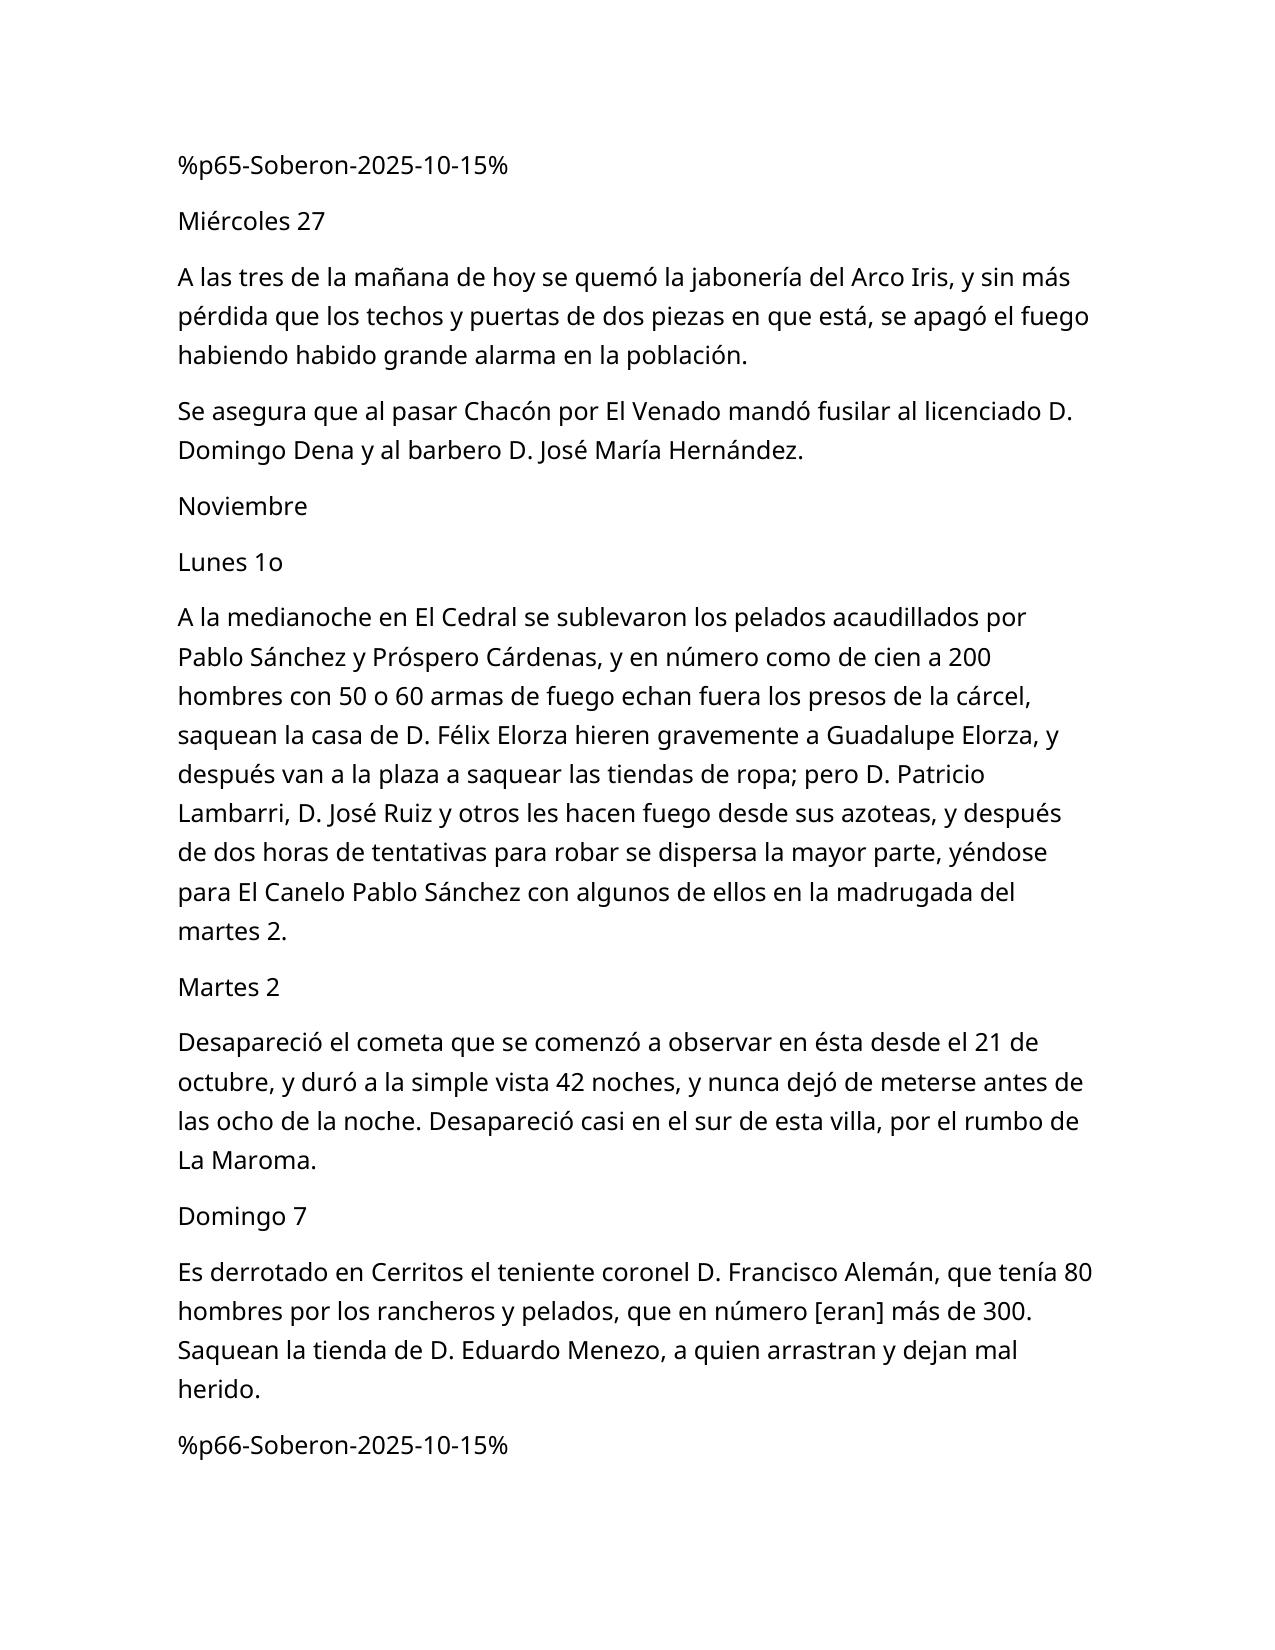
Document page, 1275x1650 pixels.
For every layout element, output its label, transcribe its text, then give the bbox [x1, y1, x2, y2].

text Lunes 1o [177, 544, 1098, 578]
text Es derrotado en Cerritos el teniente coronel D. Francisco Alemán, que tenía 80 hombres por los rancheros y pelados, que en número [eran] más de 300. Saquean la tienda de D. Eduardo Menezo, a quien arrastran y dejan mal herido. [177, 1254, 1098, 1406]
text Domingo 7 [177, 1198, 1098, 1232]
text %p65-Soberon-2025-10-15% [177, 148, 1098, 182]
text A las tres de la mañana de hoy se quemó la jabonería del Arco Iris, y sin más pérdida que los techos y puertas de dos piezas en que está, se apagó el fuego habiendo habido grande alarma en la población. [177, 259, 1098, 372]
text %p66-Soberon-2025-10-15% [177, 1428, 1098, 1462]
text Se asegura que al pasar Chacón por El Venado mandó fusilar al licenciado D. Domingo Dena y al barbero D. José María Hernández. [177, 393, 1098, 467]
text Noviembre [177, 488, 1098, 522]
text Martes 2 [177, 969, 1098, 1003]
text A la medianoche en El Cedral se sublevaron los pelados acaudillados por Pablo Sánchez y Próspero Cárdenas, y en número como de cien a 200 hombres con 50 o 60 armas de fuego echan fuera los presos de la cárcel, saquean la casa de D. Félix Elorza hieren gravemente a Guadalupe Elorza, y después van a la plaza a saquear las tiendas de ropa; pero D. Patricio Lambarri, D. José Ruiz y otros les hacen fuego desde sus azoteas, y después de dos horas de tentativas para robar se dispersa la mayor parte, yéndose para El Canelo Pablo Sánchez con algunos de ellos en la madrugada del martes 2. [177, 600, 1098, 947]
text Miércoles 27 [177, 203, 1098, 237]
text Desapareció el cometa que se comenzó a observar en ésta desde el 21 de octubre, y duró a la simple vista 42 noches, y nunca dejó de meterse antes de las ocho de la noche. Desapareció casi en el sur de esta villa, por el rumbo de La Maroma. [177, 1025, 1098, 1177]
